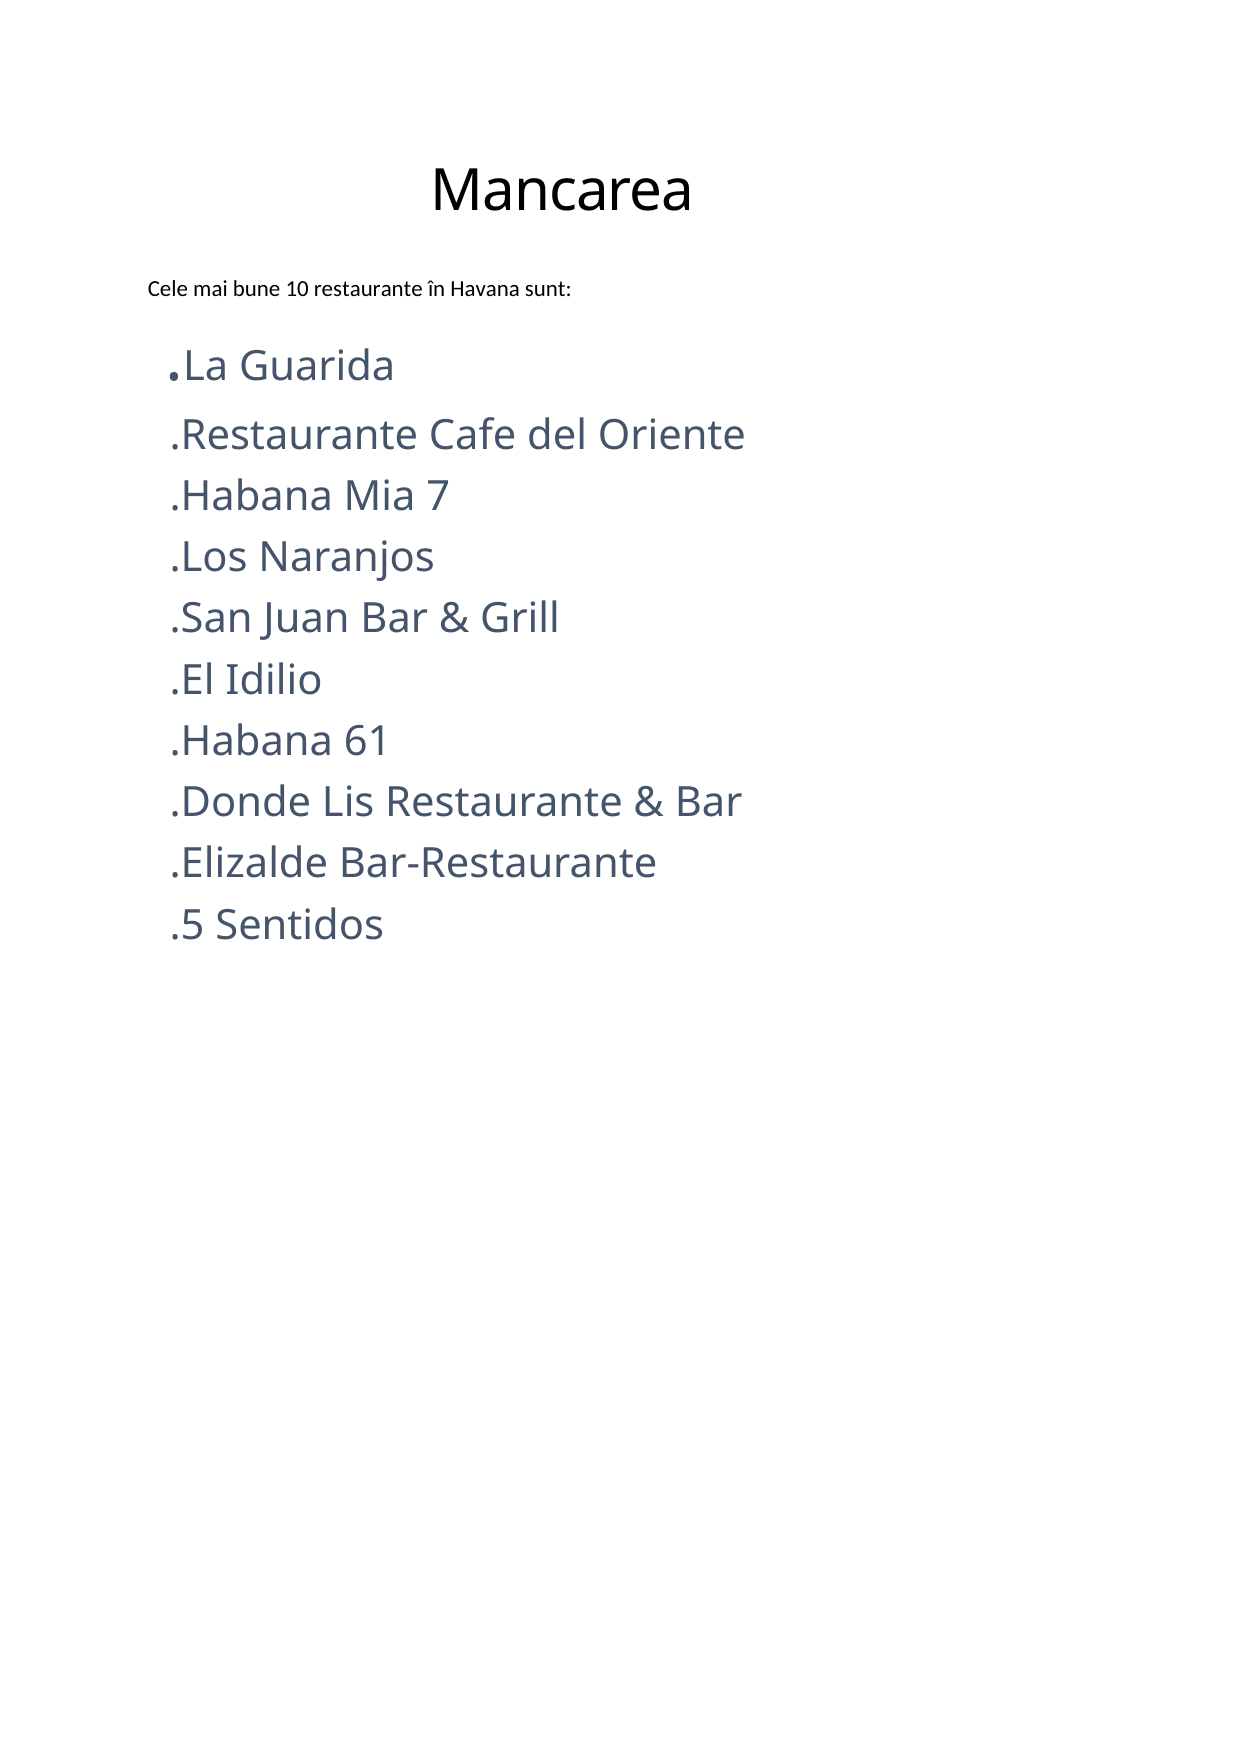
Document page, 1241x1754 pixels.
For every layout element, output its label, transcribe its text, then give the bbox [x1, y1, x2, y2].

text Cele mai bune 10 restaurante în Havana sunt: .La Guarida .Restaurante Cafe del Oriente .Habana Mia 7 .Los Naranjos .San Juan Bar & Grill .El Idilio .Habana 61 .Donde Lis Restaurante & Bar .Elizalde Bar-Restaurante .5 Sentidos [148, 274, 1093, 951]
title Mancarea [148, 148, 1093, 227]
